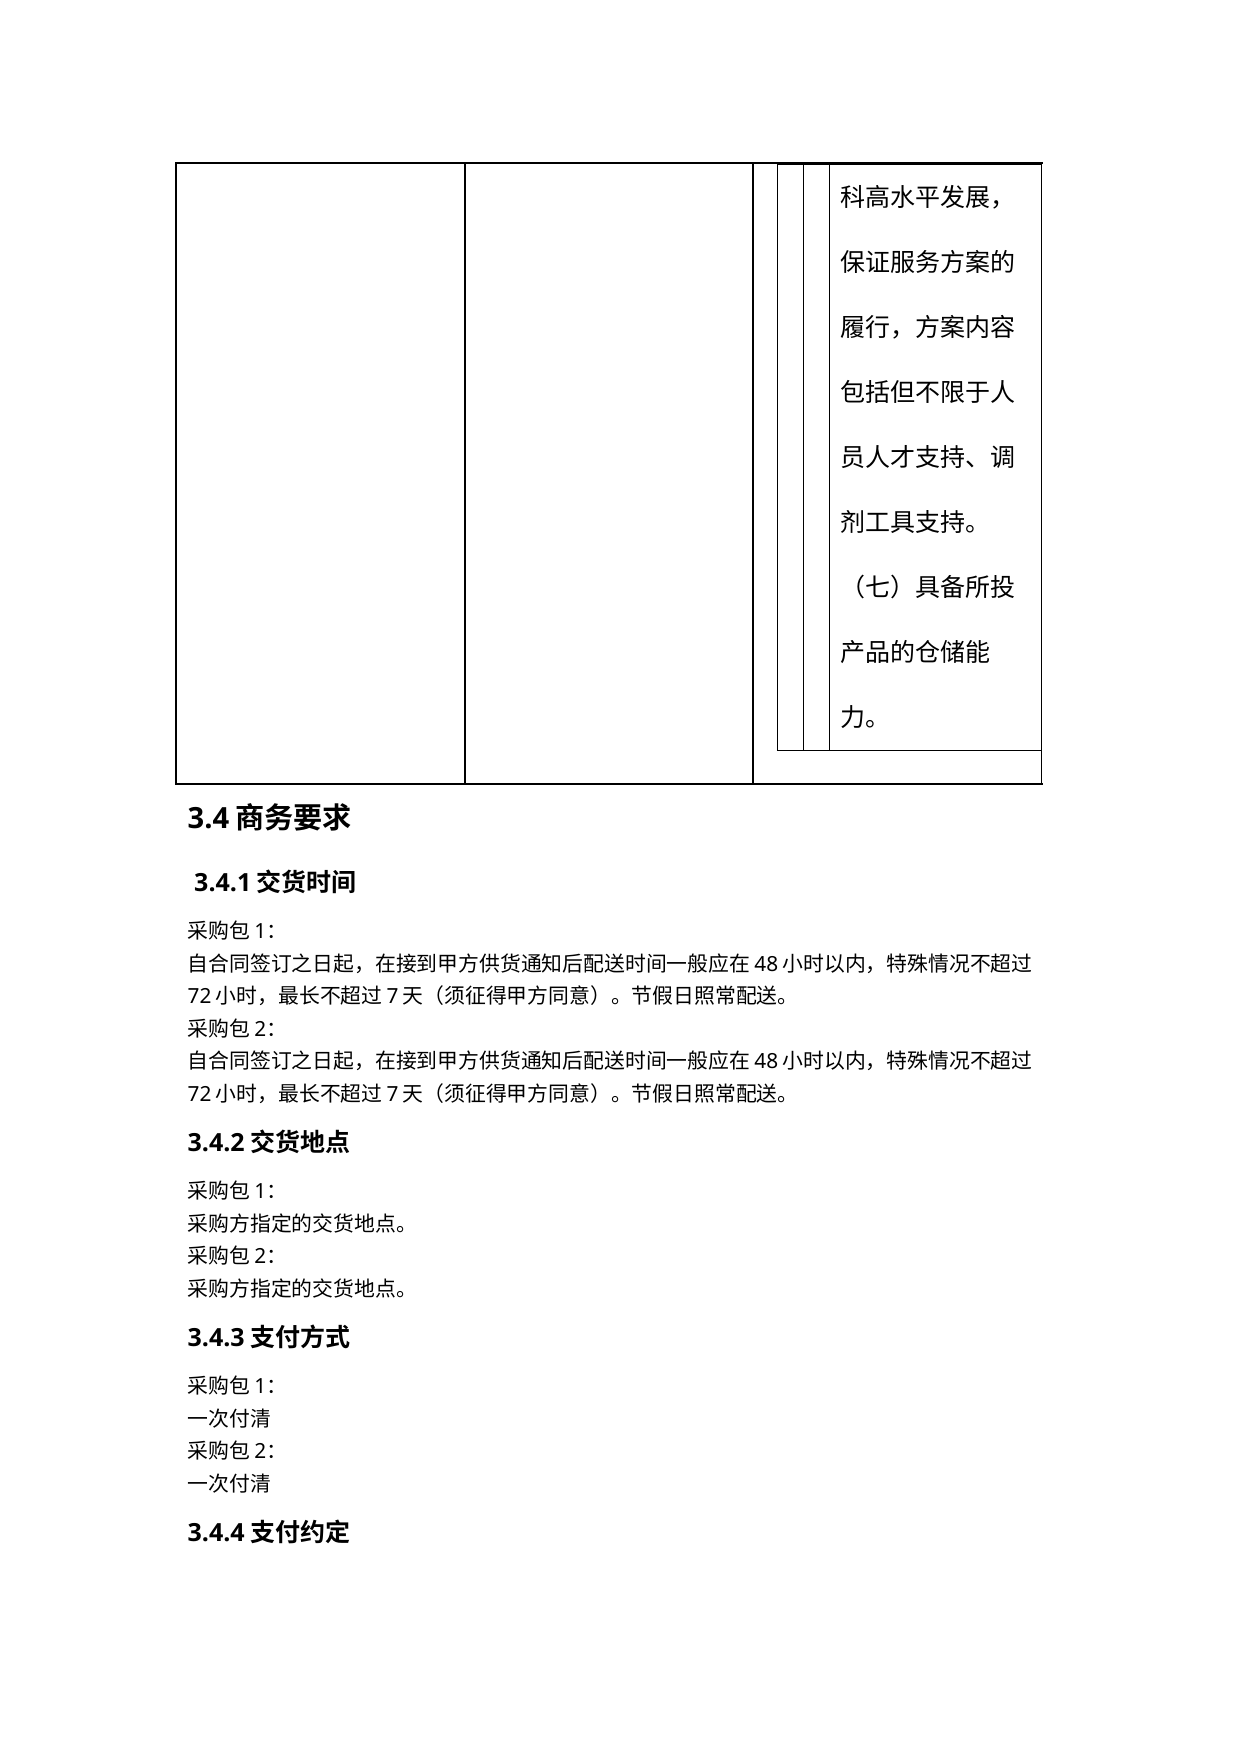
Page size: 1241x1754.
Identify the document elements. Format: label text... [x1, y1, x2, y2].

text 一次付清 [187, 1402, 1053, 1435]
table_cell 1 [177, 164, 464, 783]
text 3.4.4支付约定 [187, 1500, 1053, 1565]
text 3.4商务要求 [187, 785, 1053, 850]
text 3.4.2交货地点 [187, 1110, 1053, 1175]
text 采购包2： [187, 1012, 1053, 1045]
text 3.4.1交货时间 [187, 850, 1053, 915]
text 自合同签订之日起，在接到甲方供货通知后配送时间一般应在48小时以内，特殊情况不超过72小时，最长不超过7天（须征得甲方同意）。节假日照常配送。 [187, 947, 1053, 1012]
text 一次付清 [187, 1467, 1053, 1500]
text 采购包1： [187, 1175, 1053, 1207]
text 采购包2： [187, 1240, 1053, 1272]
text 采购包2： [187, 1435, 1053, 1467]
table_cell 采购包2： 供应商报价不允许超过标的金额 （招单价的）供应商报价不允许超过标的单价 标的名称：特殊中药饮片 [754, 164, 1041, 783]
text 采购方指定的交货地点。 [187, 1272, 1053, 1305]
text 采购包1： [187, 915, 1053, 947]
text 自合同签订之日起，在接到甲方供货通知后配送时间一般应在48小时以内，特殊情况不超过72小时，最长不超过7天（须征得甲方同意）。节假日照常配送。 [187, 1045, 1053, 1110]
text 采购方指定的交货地点。 [187, 1207, 1053, 1240]
text 3.4.3支付方式 [187, 1305, 1053, 1370]
table_cell [466, 164, 752, 783]
text 采购包1： [187, 1370, 1053, 1402]
